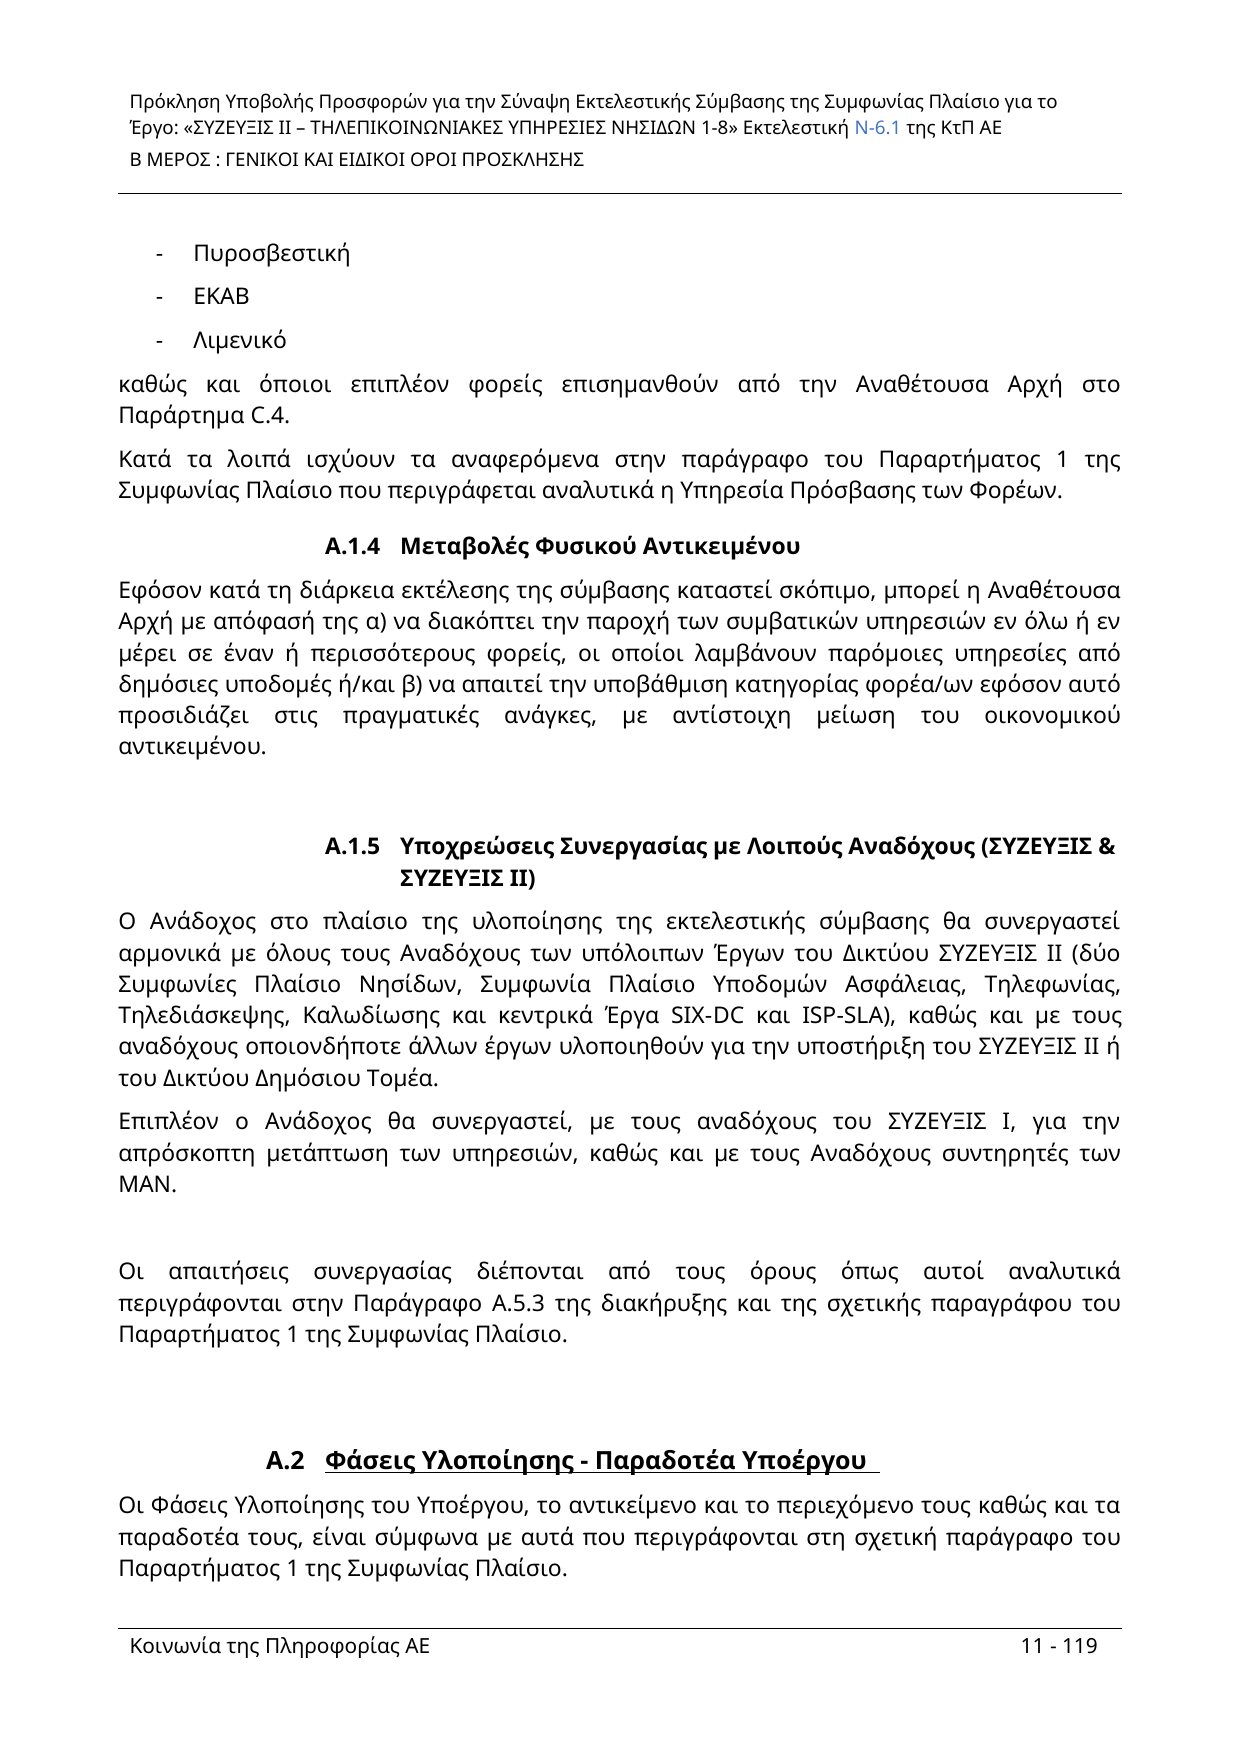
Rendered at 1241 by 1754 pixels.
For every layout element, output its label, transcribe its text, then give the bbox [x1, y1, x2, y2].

subtitle Υποχρεώσεις Συνεργασίας με Λοιπούς Αναδόχους (ΣΥΖΕΥΞΙΣ & ΣΥΖΕΥΞΙΣ ΙΙ) [325, 830, 1122, 893]
text Οι Φάσεις Υλοποίησης του Υποέργου, το αντικείμενο και το περιεχόμενο τους καθώς και τα παραδοτέα τους, είναι σύμφωνα με αυτά που περιγράφονται στη σχετική παράγραφο του Παραρτήματος 1 της Συμφωνίας Πλαίσιο. [118, 1489, 1122, 1583]
text καθώς και όποιοι επιπλέον φορείς επισημανθούν από την Αναθέτουσα Αρχή στο Παράρτημα C.4. [118, 368, 1122, 430]
list Πυροσβεστική [156, 236, 1122, 268]
list ΕΚΑΒ [156, 280, 1122, 311]
text Ο Ανάδοχος στο πλαίσιο της υλοποίησης της εκτελεστικής σύμβασης θα συνεργαστεί αρμονικά με όλους τους Αναδόχους των υπόλοιπων Έργων του Δικτύου ΣΥΖΕΥΞΙΣ ΙΙ (δύο Συμφωνίες Πλαίσιο Νησίδων, Συμφωνία Πλαίσιο Υποδομών Ασφάλειας, Τηλεφωνίας, Τηλεδιάσκεψης, Καλωδίωσης και κεντρικά Έργα SIX-DC και ISP-SLA), καθώς και με τους αναδόχους οποιονδήποτε άλλων έργων υλοποιηθούν για την υποστήριξη του ΣΥΖΕΥΞΙΣ ΙΙ ή του Δικτύου Δημόσιου Τομέα. [118, 905, 1122, 1093]
text Επιπλέον ο Ανάδοχος θα συνεργαστεί, με τους αναδόχους του ΣΥΖΕΥΞΙΣ Ι, για την απρόσκοπτη μετάπτωση των υπηρεσιών, καθώς και με τους Αναδόχους συντηρητές των ΜΑΝ. [118, 1105, 1122, 1199]
text Κατά τα λοιπά ισχύουν τα αναφερόμενα στην παράγραφο του Παραρτήματος 1 της Συμφωνίας Πλαίσιο που περιγράφεται αναλυτικά η Υπηρεσία Πρόσβασης των Φορέων. [118, 443, 1122, 505]
text Εφόσον κατά τη διάρκεια εκτέλεσης της σύμβασης καταστεί σκόπιμο, μπορεί η Αναθέτουσα Αρχή με απόφασή της α) να διακόπτει την παροχή των συμβατικών υπηρεσιών εν όλω ή εν μέρει σε έναν ή περισσότερους φορείς, οι οποίοι λαμβάνουν παρόμοιες υπηρεσίες από δημόσιες υποδομές ή/και β) να απαιτεί την υποβάθμιση κατηγορίας φορέα/ων εφόσον αυτό προσιδιάζει στις πραγματικές ανάγκες, με αντίστοιχη μείωση του οικονομικού αντικειμένου. [118, 574, 1122, 761]
subtitle Μεταβολές Φυσικού Αντικειμένου [325, 530, 1122, 561]
subtitle Φάσεις Υλοποίησης - Παραδοτέα Υποέργου [266, 1443, 1122, 1477]
text Οι απαιτήσεις συνεργασίας διέπονται από τους όρους όπως αυτοί αναλυτικά περιγράφονται στην Παράγραφο Α.5.3 της διακήρυξης και της σχετικής παραγράφου του Παραρτήματος 1 της Συμφωνίας Πλαίσιο. [118, 1255, 1122, 1349]
list Λιμενικό [156, 324, 1122, 355]
